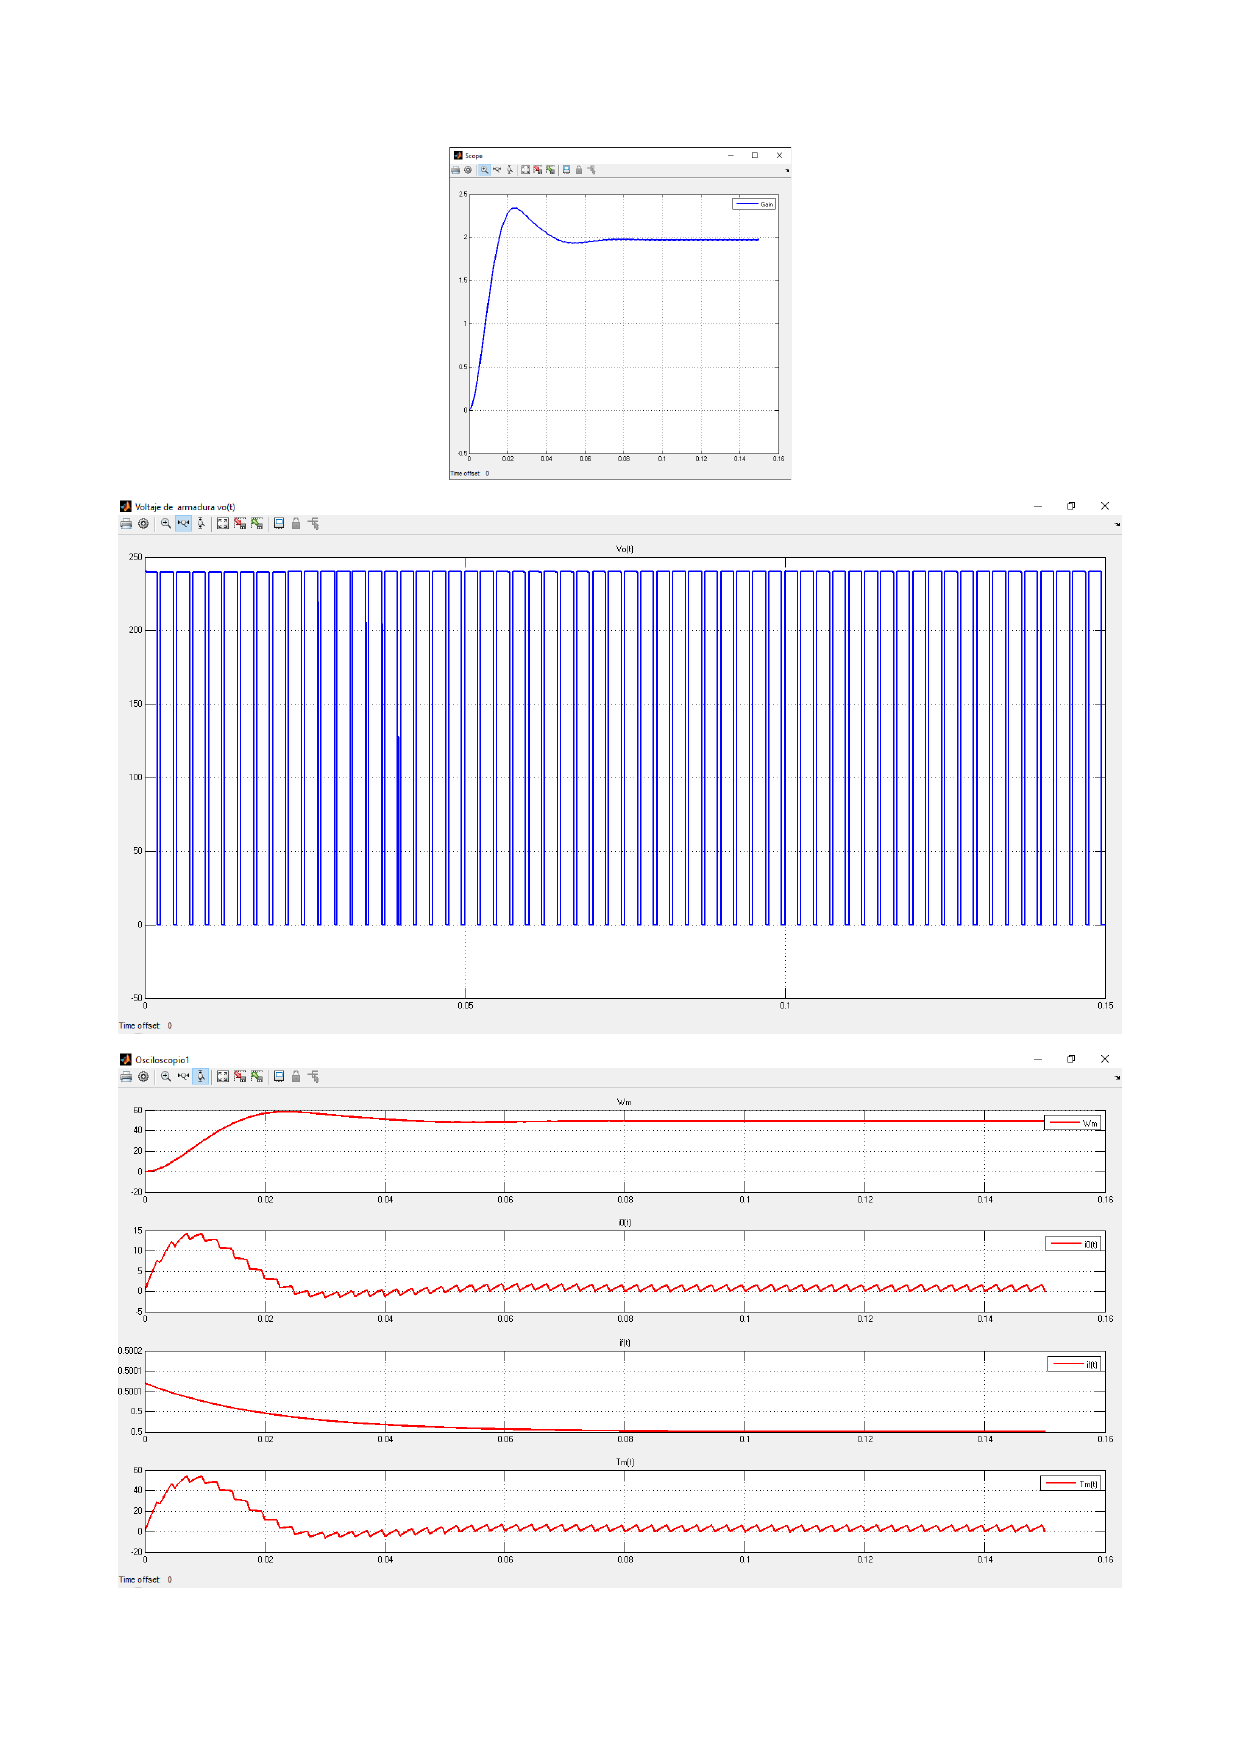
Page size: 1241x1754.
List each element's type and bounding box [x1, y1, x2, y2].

picture [118, 498, 1123, 1034]
picture [118, 1052, 1123, 1588]
picture [449, 147, 792, 480]
